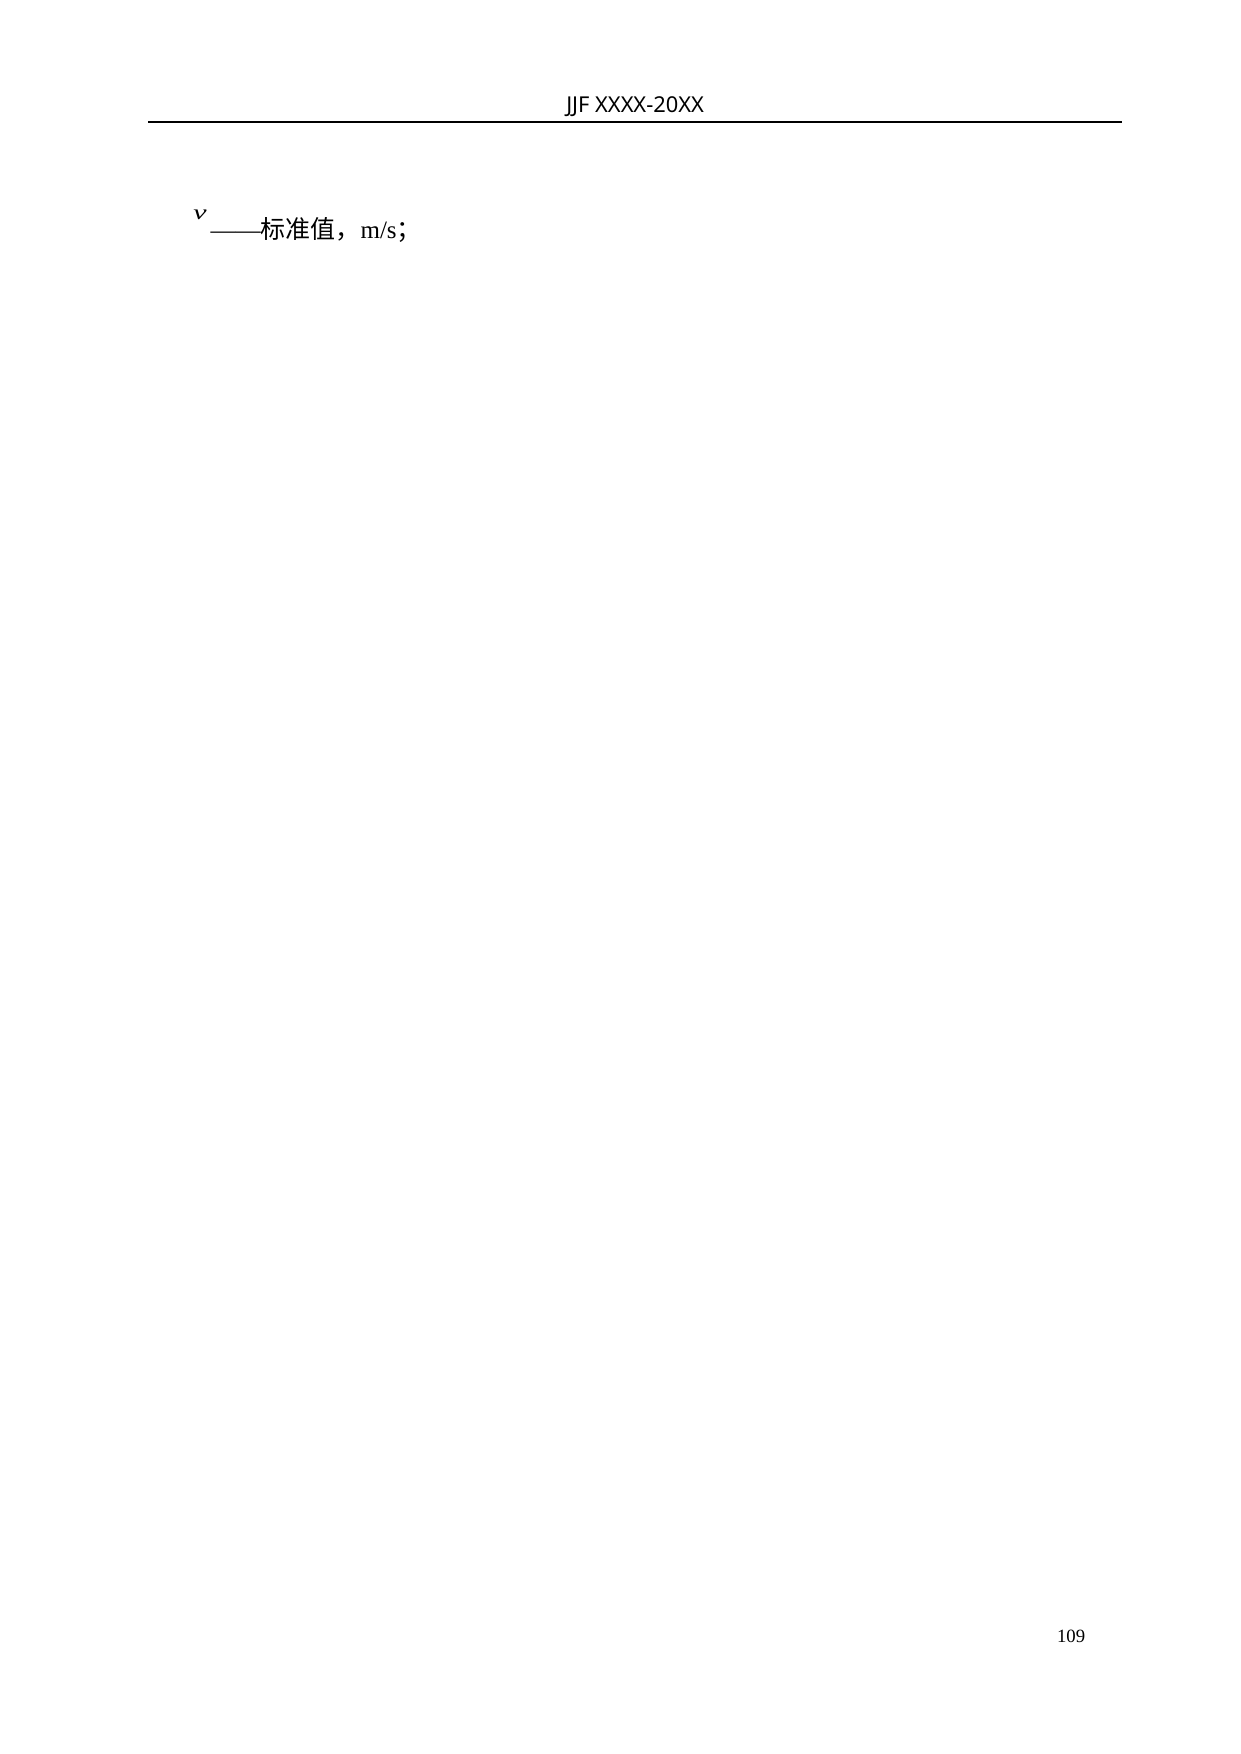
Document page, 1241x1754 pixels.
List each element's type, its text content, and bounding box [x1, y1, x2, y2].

text ——标准值，m/s； [148, 196, 1122, 261]
